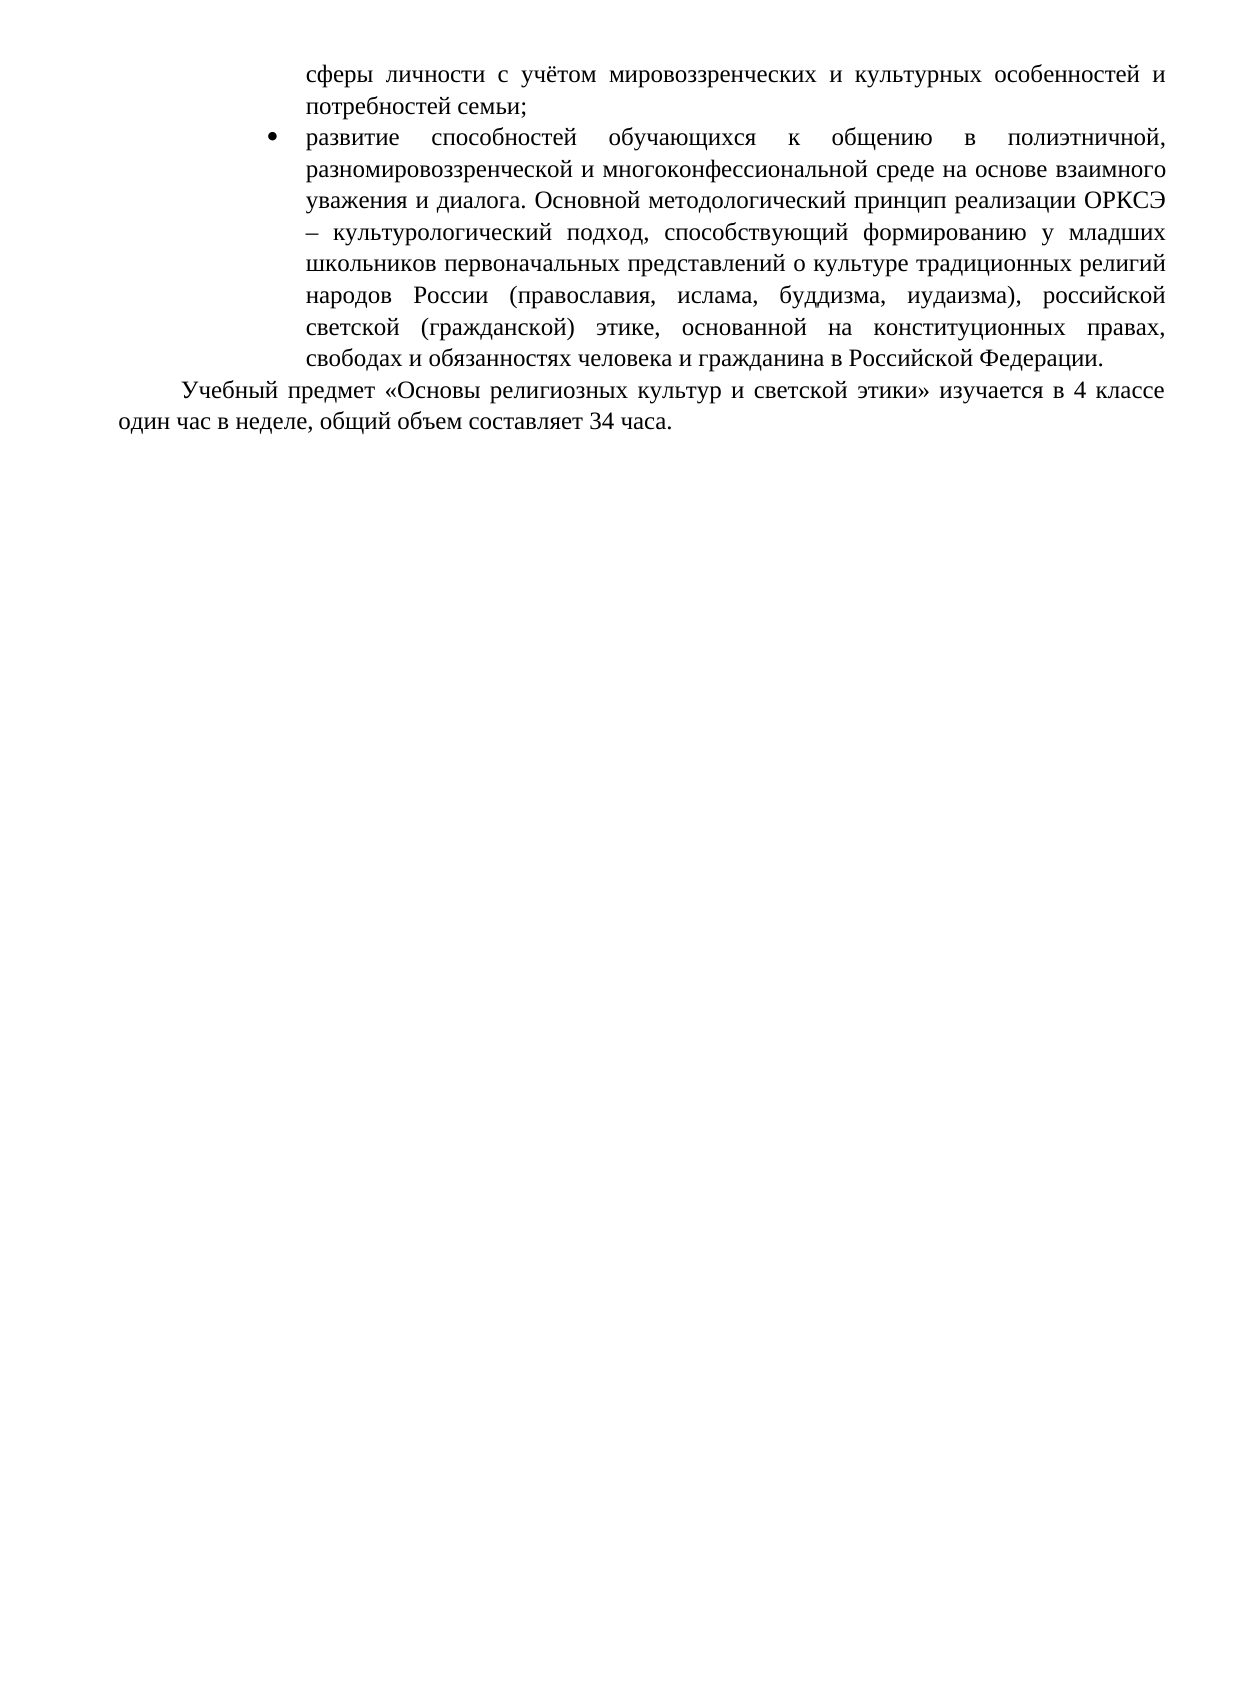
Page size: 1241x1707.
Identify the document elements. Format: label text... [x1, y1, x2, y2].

list развитие способностей обучающихся к общению в полиэтничной, разномировоззренческой и многоконфессиональной среде на основе взаимного уважения и диалога. Основной методологический принцип реализации ОРКСЭ – культурологический подход, способствующий формированию у младших школьников первоначальных представлений о культуре традиционных религий народов России (православия, ислама, буддизма, иудаизма), российской светской (гражданской) этике, основанной на конституционных правах, свободах и обязанностях человека и гражданина в Российской Федерации. [268, 122, 1167, 372]
text Учебный предмет «Основы религиозных культур и светской этики» изучается в 4 классе один час в неделе, общий объем составляет 34 часа. [118, 375, 1167, 435]
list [268, 59, 1167, 119]
